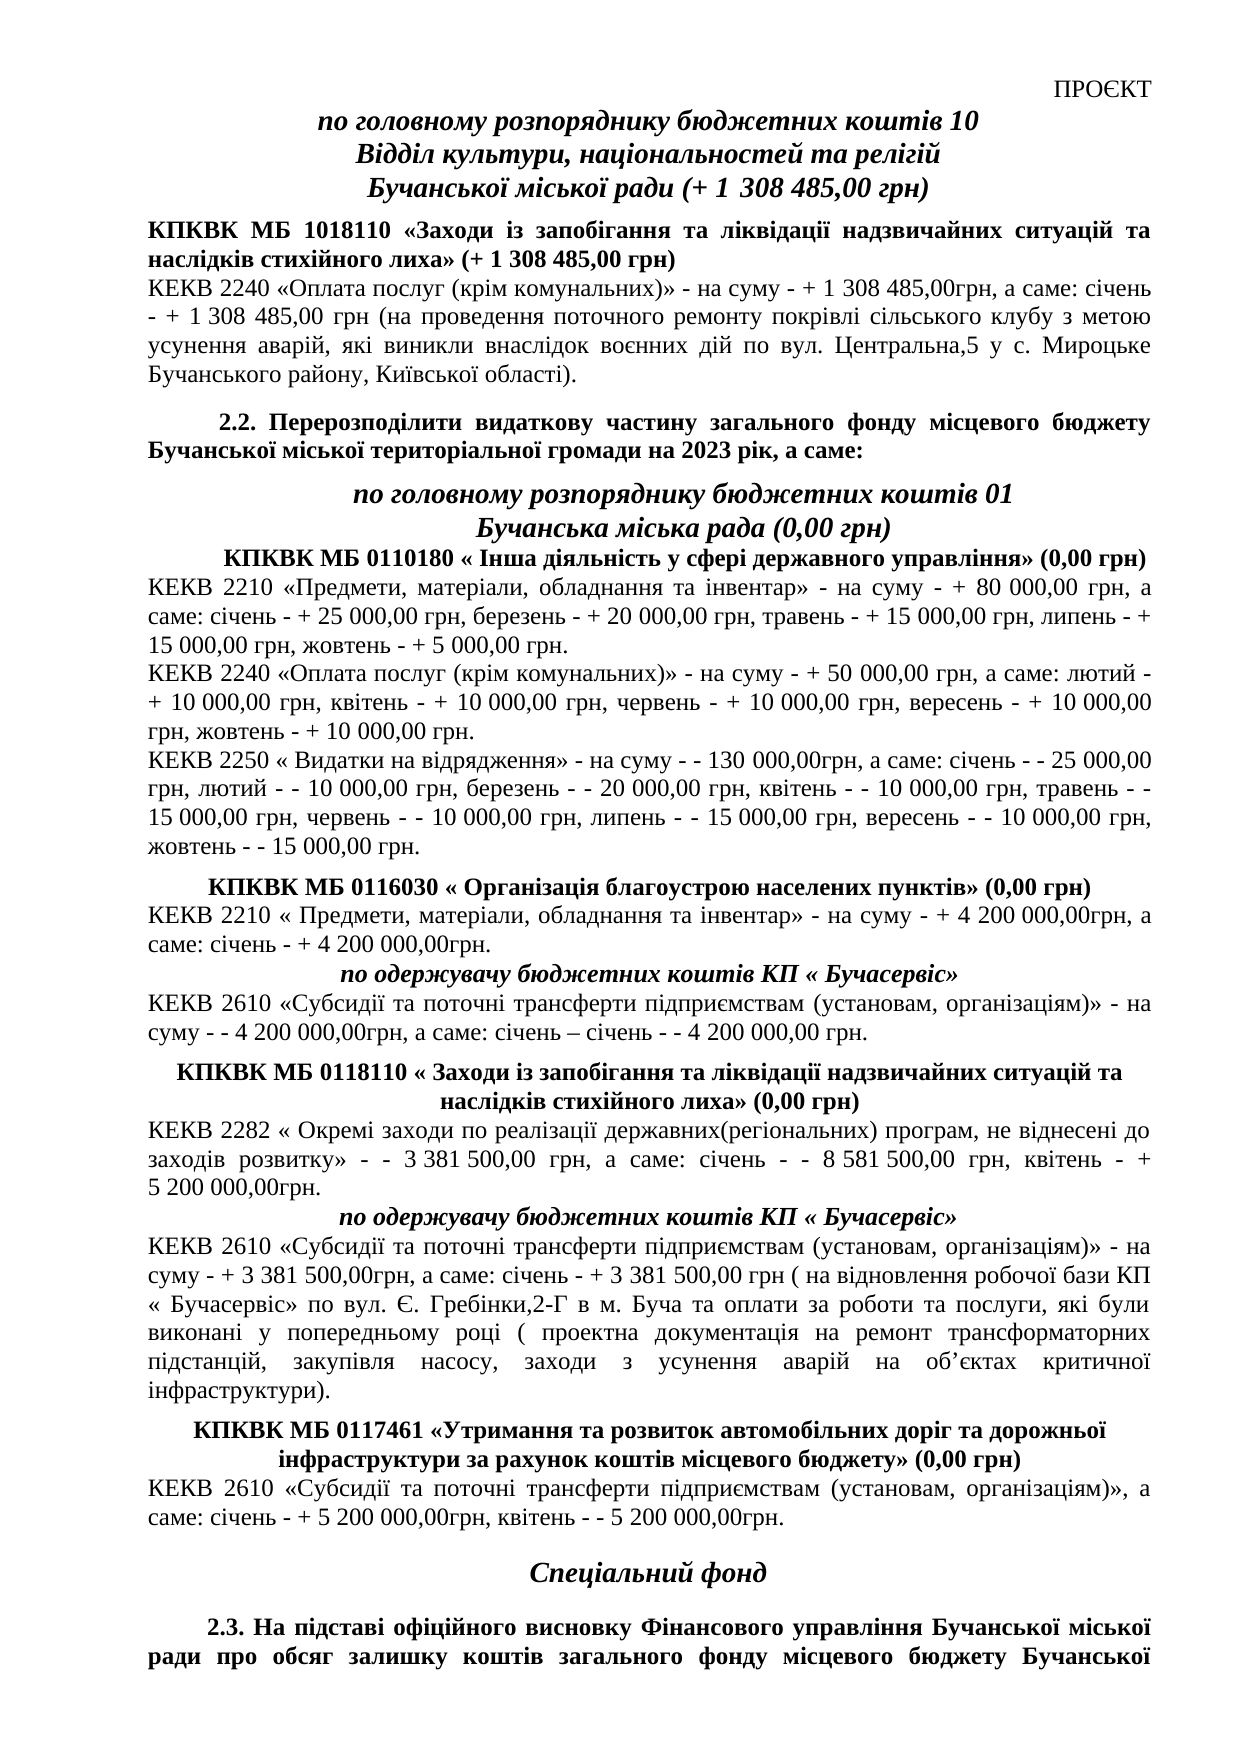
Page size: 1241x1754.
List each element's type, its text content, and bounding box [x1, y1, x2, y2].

text КЕКВ 2240 «Оплата послуг (крім комунальних)» - на суму - + 50 000,00 грн, а саме: лютий - + 10 000,00 грн, квітень - + 10 000,00 грн, червень - + 10 000,00 грн, вересень - + 10 000,00 грн, жовтень - + 10 000,00 грн. [148, 658, 1152, 745]
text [148, 1612, 1152, 1670]
text КПКВК МБ 0110180 « Інша діяльність у сфері державного управління» (0,00 грн) [148, 543, 1152, 572]
text КЕКВ 2210 « Предмети, матеріали, обладнання та інвентар» - на суму - + 4 200 000,00грн, а саме: січень - + 4 200 000,00грн. [148, 900, 1152, 958]
text Спеціальний фонд [148, 1555, 1152, 1588]
text КПКВК МБ 0118110 « Заходи із запобігання та ліквідації надзвичайних ситуацій та наслідків стихійного лиха» (0,00 грн) [148, 1057, 1152, 1115]
text КЕКВ 2240 «Оплата послуг (крім комунальних)» - на суму - + 1 308 485,00грн, а саме: січень - + 1 308 485,00 грн (на проведення поточного ремонту покрівлі сільського клубу з метою усунення аварій, які виникли внаслідок воєнних дій по вул. Центральна,5 у с. Мироцьке Бучанського району, Київської області). [148, 273, 1152, 388]
text по одержувачу бюджетних коштів КП « Бучасервіс» [148, 958, 1152, 988]
text по головному розпоряднику бюджетних коштів 10 [148, 103, 1152, 136]
text КЕКВ 2250 « Видатки на відрядження» - на суму - - 130 000,00грн, а саме: січень - - 25 000,00 грн, лютий - - 10 000,00 грн, березень - - 20 000,00 грн, квітень - - 10 000,00 грн, травень - - 15 000,00 грн, червень - - 10 000,00 грн, липень - - 15 000,00 грн, вересень - - 10 000,00 грн, жовтень - - 15 000,00 грн. [148, 745, 1152, 860]
text КЕКВ 2210 «Предмети, матеріали, обладнання та інвентар» - на суму - + 80 000,00 грн, а саме: січень - + 25 000,00 грн, березень - + 20 000,00 грн, травень - + 15 000,00 грн, липень - + 15 000,00 грн, жовтень - + 5 000,00 грн. [148, 572, 1152, 658]
text Відділ культури, національностей та релігій [148, 136, 1152, 170]
text КПКВК МБ 0117461 «Утримання та розвиток автомобільних доріг та дорожньої інфраструктури за рахунок коштів місцевого бюджету» (0,00 грн) [148, 1416, 1152, 1473]
text 2.2. Перерозподілити видаткову частину загального фонду місцевого бюджету Бучанської міської територіальної громади на 2023 рік, а саме: [148, 407, 1152, 464]
text Бучанська міська рада (0,00 грн) [148, 510, 1152, 543]
text КПКВК МБ 1018110 «Заходи із запобігання та ліквідації надзвичайних ситуацій та наслідків стихійного лиха» (+ 1 308 485,00 грн) [148, 215, 1152, 273]
text по одержувачу бюджетних коштів КП « Бучасервіс» [148, 1201, 1152, 1231]
text КЕКВ 2610 «Субсидії та поточні трансферти підприємствам (установам, організаціям)», а саме: січень - + 5 200 000,00грн, квітень - - 5 200 000,00грн. [148, 1473, 1152, 1531]
text КПКВК МБ 0116030 « Організація благоустрою населених пунктів» (0,00 грн) [148, 872, 1152, 900]
text Бучанської міської ради (+ 1 308 485,00 грн) [148, 170, 1152, 203]
text по головному розпоряднику бюджетних коштів 01 [148, 476, 1152, 510]
text КЕКВ 2610 «Субсидії та поточні трансферти підприємствам (установам, організаціям)» - на суму - + 3 381 500,00грн, а саме: січень - + 3 381 500,00 грн ( на відновлення робочої бази КП « Бучасервіс» по вул. Є. Гребінки,2-Г в м. Буча та оплати за роботи та послуги, які були виконані у попередньому році ( проектна документація на ремонт трансформаторних підстанцій, закупівля насосу, заходи з усунення аварій на об’єктах критичної інфраструктури). [148, 1231, 1152, 1404]
text КЕКВ 2282 « Окремі заходи по реалізації державних(регіональних) програм, не віднесені до заходів розвитку» - - 3 381 500,00 грн, а саме: січень - - 8 581 500,00 грн, квітень - + 5 200 000,00грн. [148, 1115, 1152, 1201]
text КЕКВ 2610 «Субсидії та поточні трансферти підприємствам (установам, організаціям)» - на суму - - 4 200 000,00грн, а саме: січень – січень - - 4 200 000,00 грн. [148, 988, 1152, 1045]
